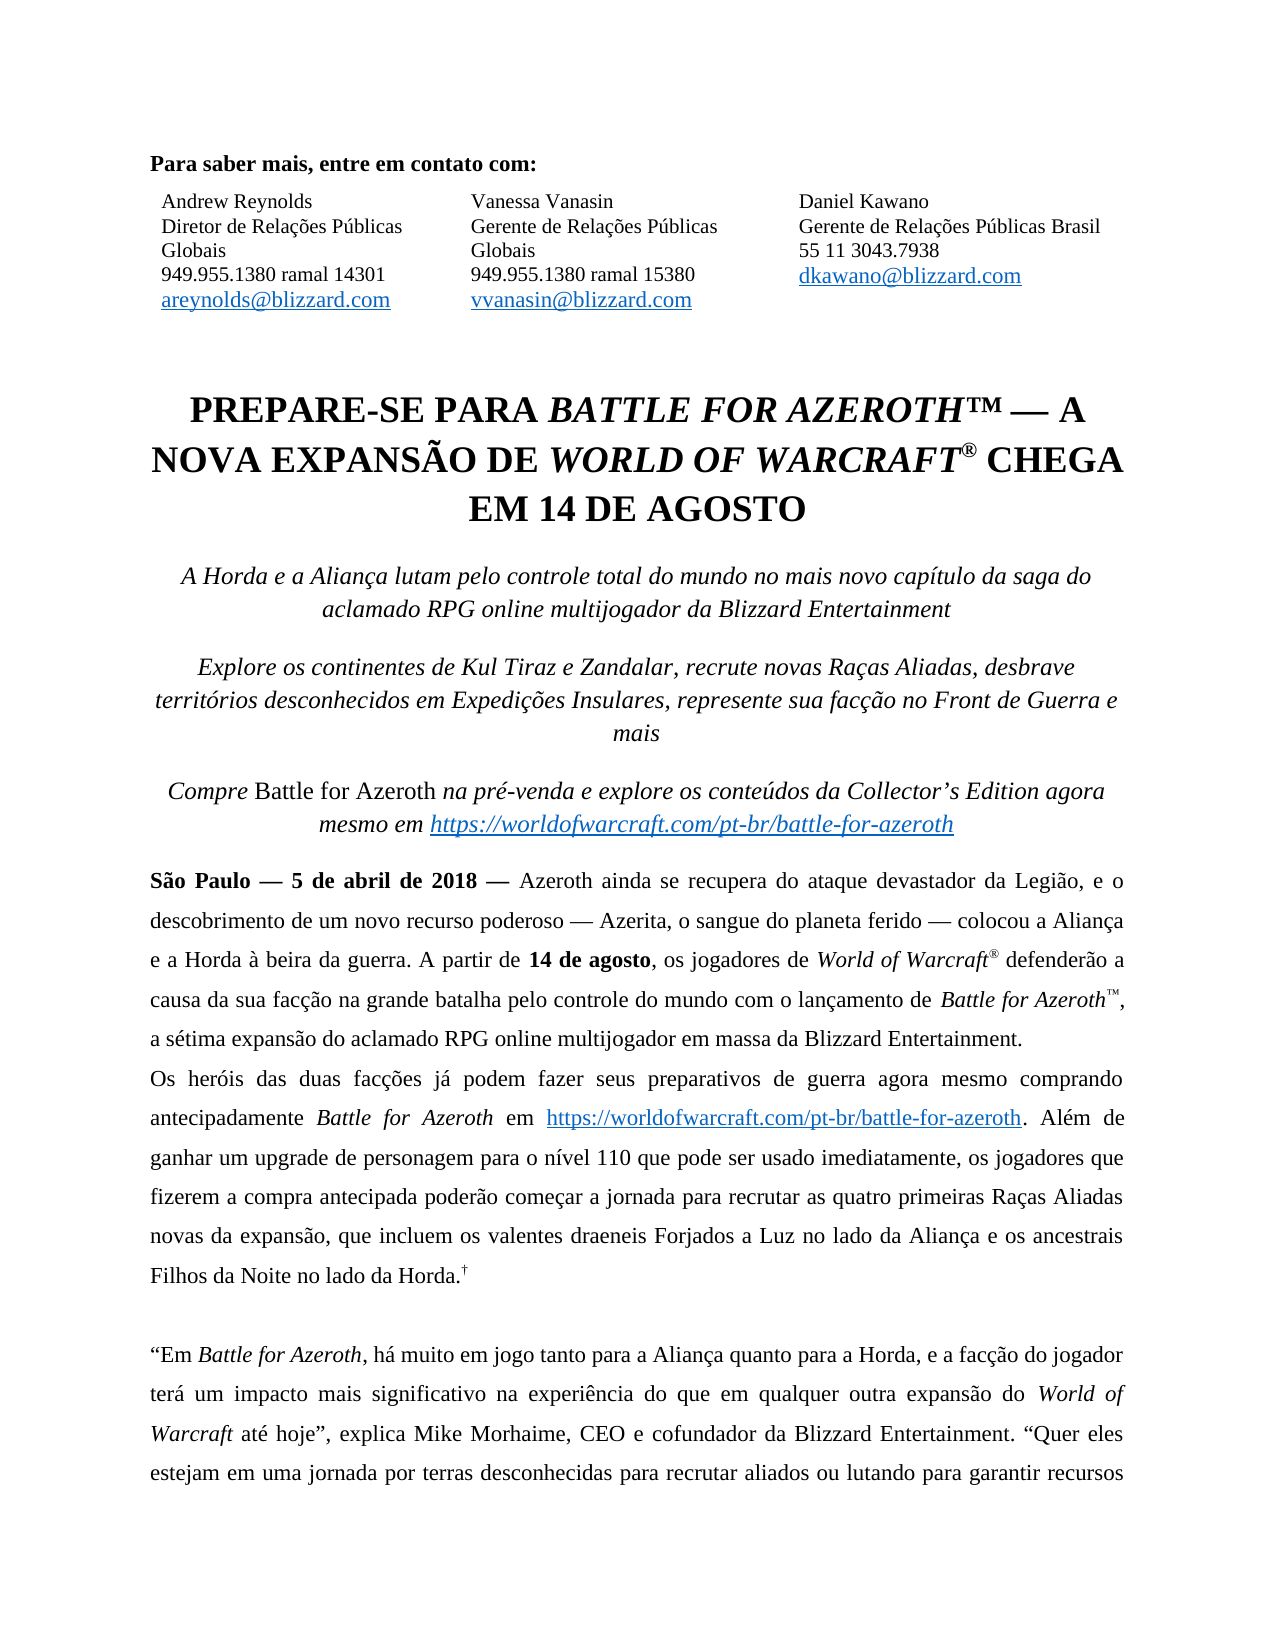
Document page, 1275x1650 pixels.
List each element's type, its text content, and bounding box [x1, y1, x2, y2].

text PREPARE-SE PARA BATTLE FOR AZEROTH™ — A NOVA EXPANSÃO DE WORLD OF WARCRAFT® CHEGA EM 14 DE AGOSTO [150, 387, 1125, 530]
table_header Vanessa Vanasin Gerente de Relações Públicas Globais 949.955.1380 ramal 15380 vvanasin@blizzard.com [459, 190, 787, 312]
text Compre Battle for Azeroth na pré-venda e explore os conteúdos da Collector’s Edition agora mesmo em https://worldofwarcraft.com/pt-br/battle-for-azeroth [150, 776, 1125, 838]
text Para saber mais, entre em contato com: [150, 150, 1125, 176]
text A Horda e a Aliança lutam pelo controle total do mundo no mais novo capítulo da saga do aclamado RPG online multijogador da Blizzard Entertainment [150, 561, 1125, 623]
table_header Andrew Reynolds Diretor de Relações Públicas Globais 949.955.1380 ramal 14301 areynolds@blizzard.com [150, 190, 459, 312]
text São Paulo — 5 de abril de 2018 — Azeroth ainda se recupera do ataque devastador da Legião, e o descobrimento de um novo recurso poderoso — Azerita, o sangue do planeta ferido — colocou a Aliança e a Horda à beira da guerra. A partir de 14 de agosto, os jogadores de World of Warcraft® defenderão a causa da sua facção na grande batalha pelo controle do mundo com o lançamento de Battle for Azeroth™, a sétima expansão do aclamado RPG online multijogador em massa da Blizzard Entertainment. [150, 867, 1125, 1052]
text Os heróis das duas facções já podem fazer seus preparativos de guerra agora mesmo comprando antecipadamente Battle for Azeroth em https://worldofwarcraft.com/pt-br/battle-for-azeroth. Além de ganhar um upgrade de personagem para o nível 110 que pode ser usado imediatamente, os jogadores que fizerem a compra antecipada poderão começar a jornada para recrutar as quatro primeiras Raças Aliadas novas da expansão, que incluem os valentes draeneis Forjados a Luz no lado da Aliança e os ancestrais Filhos da Noite no lado da Horda.† [150, 1065, 1125, 1288]
table_header Daniel Kawano Gerente de Relações Públicas Brasil 55 11 3043.7938 dkawano@blizzard.com [788, 190, 1125, 312]
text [150, 1341, 1125, 1486]
text Explore os continentes de Kul Tiraz e Zandalar, recrute novas Raças Aliadas, desbrave territórios desconhecidos em Expedições Insulares, represente sua facção no Front de Guerra e mais [150, 652, 1125, 747]
